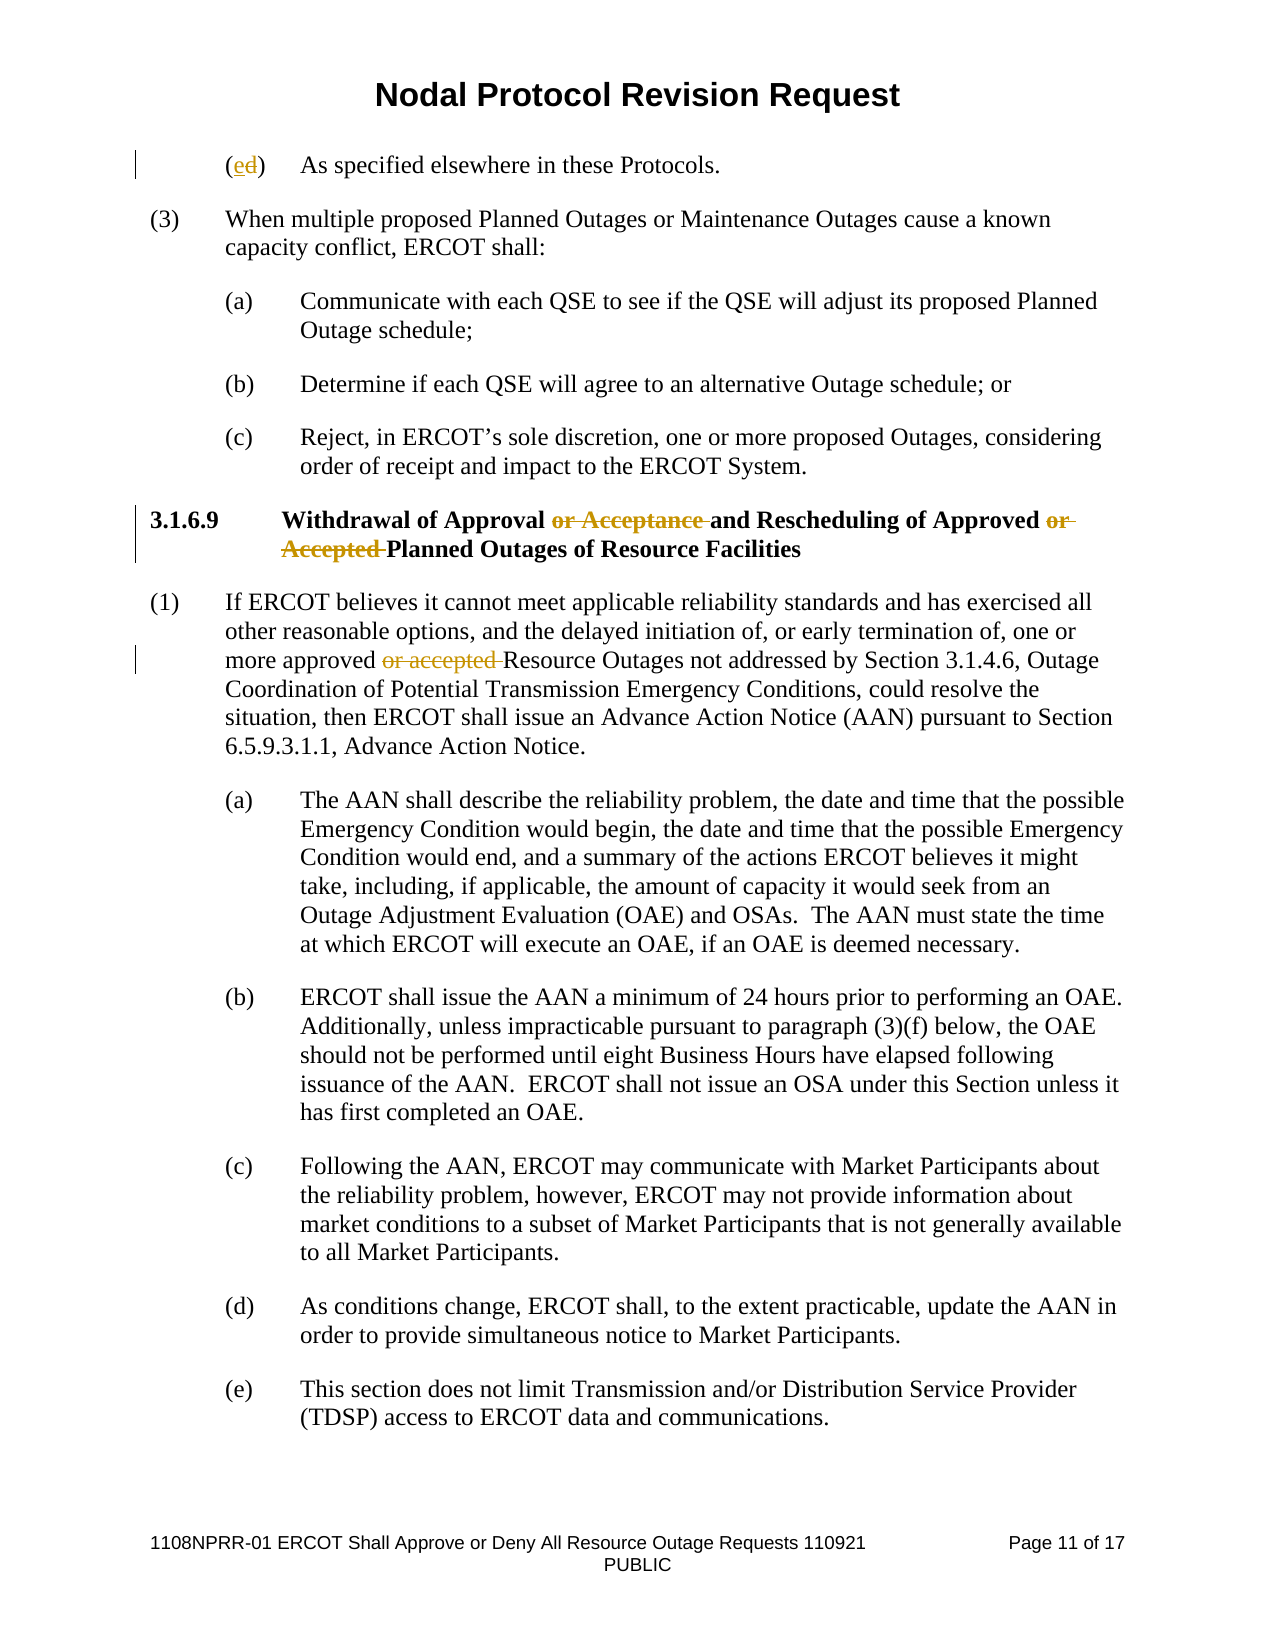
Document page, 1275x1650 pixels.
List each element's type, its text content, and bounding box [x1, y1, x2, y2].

text (b) Determine if each QSE will agree to an alternative Outage schedule; or [225, 369, 1125, 397]
text (a) The AAN shall describe the reliability problem, the date and time that the possible Emergency Condition would begin, the date and time that the possible Emergency Condition would end, and a summary of the actions ERCOT believes it might take, including, if applicable, the amount of capacity it would seek from an Outage Adjustment Evaluation (OAE) and OSAs. The AAN must state the time at which ERCOT will execute an OAE, if an OAE is deemed necessary. [225, 785, 1125, 957]
text (c) Reject, in ERCOT’s sole discretion, one or more proposed Outages, considering order of receipt and impact to the ERCOT System. [225, 422, 1125, 480]
text (3) When multiple proposed Planned Outages or Maintenance Outages cause a known capacity conflict, ERCOT shall: [150, 204, 1125, 261]
text (a) Communicate with each QSE to see if the QSE will adjust its proposed Planned Outage schedule; [225, 286, 1125, 344]
text (b) ERCOT shall issue the AAN a minimum of 24 hours prior to performing an OAE. Additionally, unless impracticable pursuant to paragraph (3)(f) below, the OAE should not be performed until eight Business Hours have elapsed following issuance of the AAN. ERCOT shall not issue an OSA under this Section unless it has first completed an OAE. [225, 982, 1125, 1126]
text (c) Following the AAN, ERCOT may communicate with Market Participants about the reliability problem, however, ERCOT may not provide information about market conditions to a subset of Market Participants that is not generally available to all Market Participants. [225, 1151, 1125, 1266]
text (d) As conditions change, ERCOT shall, to the extent practicable, update the AAN in order to provide simultaneous notice to Market Participants. [225, 1291, 1125, 1349]
text 3.1.6.9 Withdrawal of Approval and Rescheduling of Approved Planned Outages of Resource Facilities [150, 505, 1125, 562]
text (e) This section does not limit Transmission and/or Distribution Service Provider (TDSP) access to ERCOT data and communications. [225, 1374, 1125, 1431]
text (1) If ERCOT believes it cannot meet applicable reliability standards and has exercised all other reasonable options, and the delayed initiation of, or early termination of, one or more approved Resource Outages not addressed by Section 3.1.4.6, Outage Coordination of Potential Transmission Emergency Conditions, could resolve the situation, then ERCOT shall issue an Advance Action Notice (AAN) pursuant to Section 6.5.9.3.1.1, Advance Action Notice. [150, 587, 1125, 760]
text () As specified elsewhere in these Protocols. [225, 150, 1125, 179]
